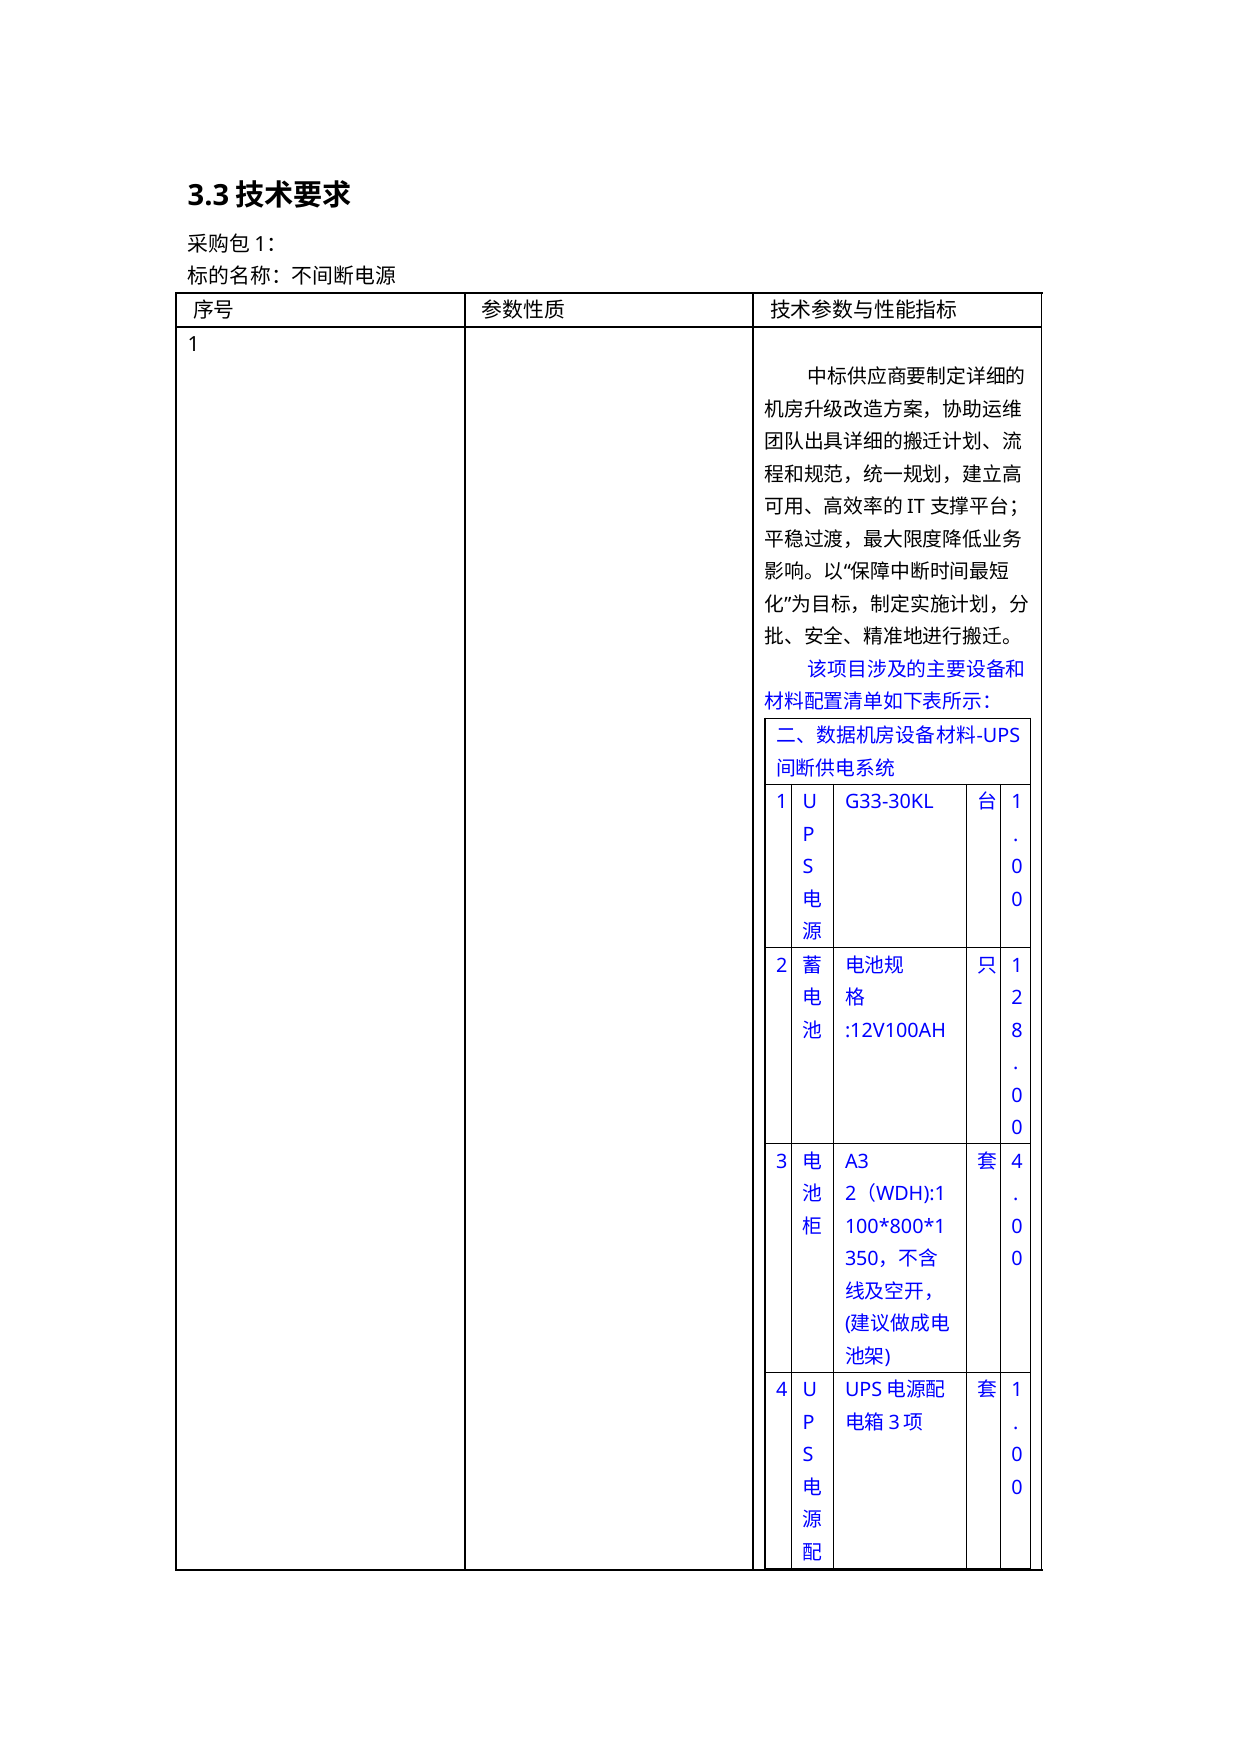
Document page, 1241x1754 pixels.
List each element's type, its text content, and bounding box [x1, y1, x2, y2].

table_cell [466, 328, 752, 1569]
table_header 技术参数与性能指标 [754, 294, 1041, 326]
table_header 序号 [177, 294, 464, 326]
table_cell 1 [177, 328, 464, 1569]
text 3.3技术要求 [187, 162, 1053, 227]
text 采购包1： [187, 227, 1053, 259]
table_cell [754, 328, 1041, 1569]
text 标的名称：不间断电源 [187, 259, 1053, 292]
table_header 参数性质 [466, 294, 752, 326]
